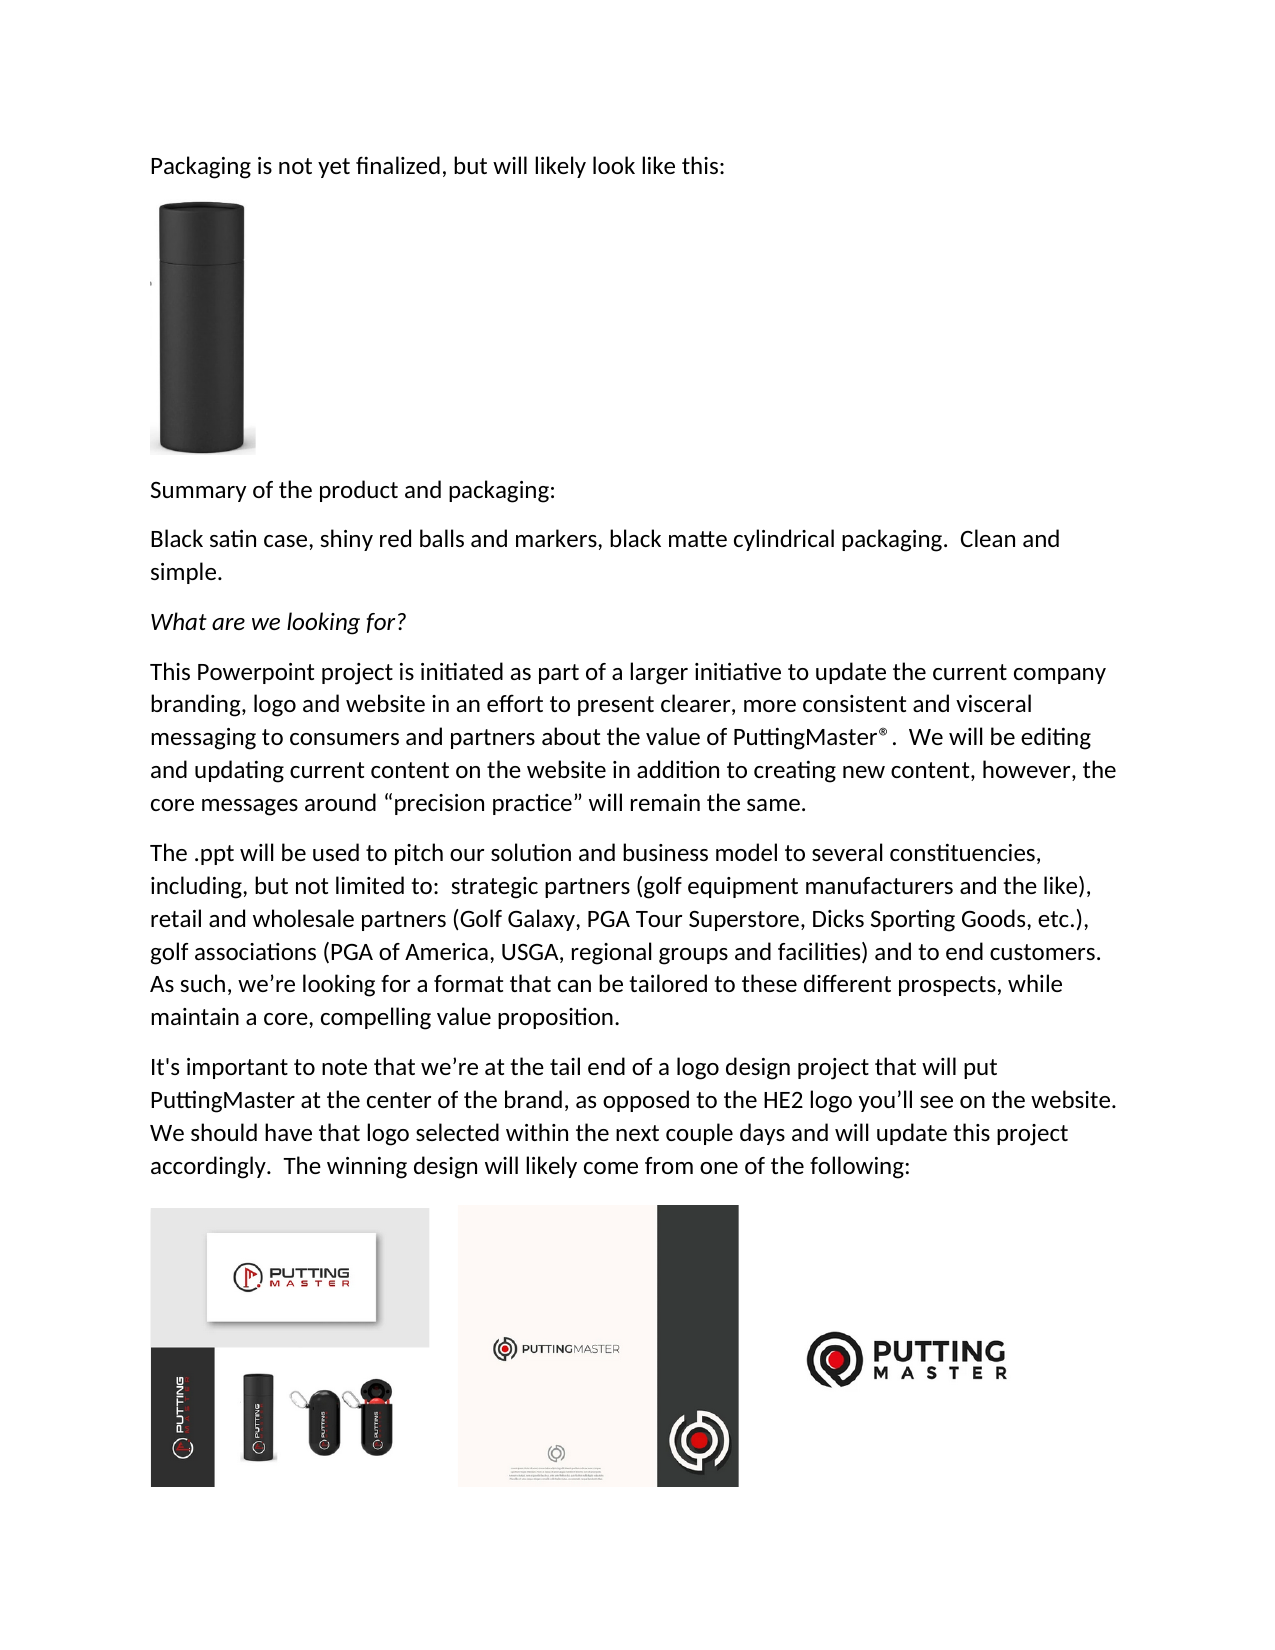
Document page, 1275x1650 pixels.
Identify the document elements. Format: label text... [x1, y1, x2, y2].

text Black satin case, shiny red balls and markers, black matte cylindrical packaging. Clean and simple. [150, 523, 1125, 587]
text It's important to note that we’re at the tail end of a logo design project that will put PuttingMaster at the center of the brand, as opposed to the HE2 logo you’ll see on the website. We should have that logo selected within the next couple days and will update this project accordingly. The winning design will likely come from one of the following: [150, 1051, 1125, 1180]
text Summary of the product and packaging: [150, 474, 1125, 504]
text Packaging is not yet finalized, but will likely look like this: [150, 150, 1125, 181]
text This Powerpoint project is initiated as part of a larger initiative to update the current company branding, logo and website in an effort to present clearer, more consistent and visceral messaging to consumers and partners about the value of PuttingMaster®. We will be editing and updating current content on the website in addition to creating new content, however, the core messages around “precision practice” will remain the same. [150, 656, 1125, 818]
picture [750, 1199, 1070, 1487]
picture [150, 199, 256, 455]
picture [150, 1208, 430, 1487]
text What are we looking for? [150, 606, 1125, 637]
text The .ppt will be used to pitch our solution and business model to several constituencies, including, but not limited to: strategic partners (golf equipment manufacturers and the like), retail and wholesale partners (Golf Galaxy, PGA Tour Superstore, Dicks Sporting Goods, etc.), golf associations (PGA of America, USGA, regional groups and facilities) and to end customers. As such, we’re looking for a format that can be tailored to these different prospects, while maintain a core, compelling value proposition. [150, 837, 1125, 1032]
picture [457, 1205, 739, 1487]
